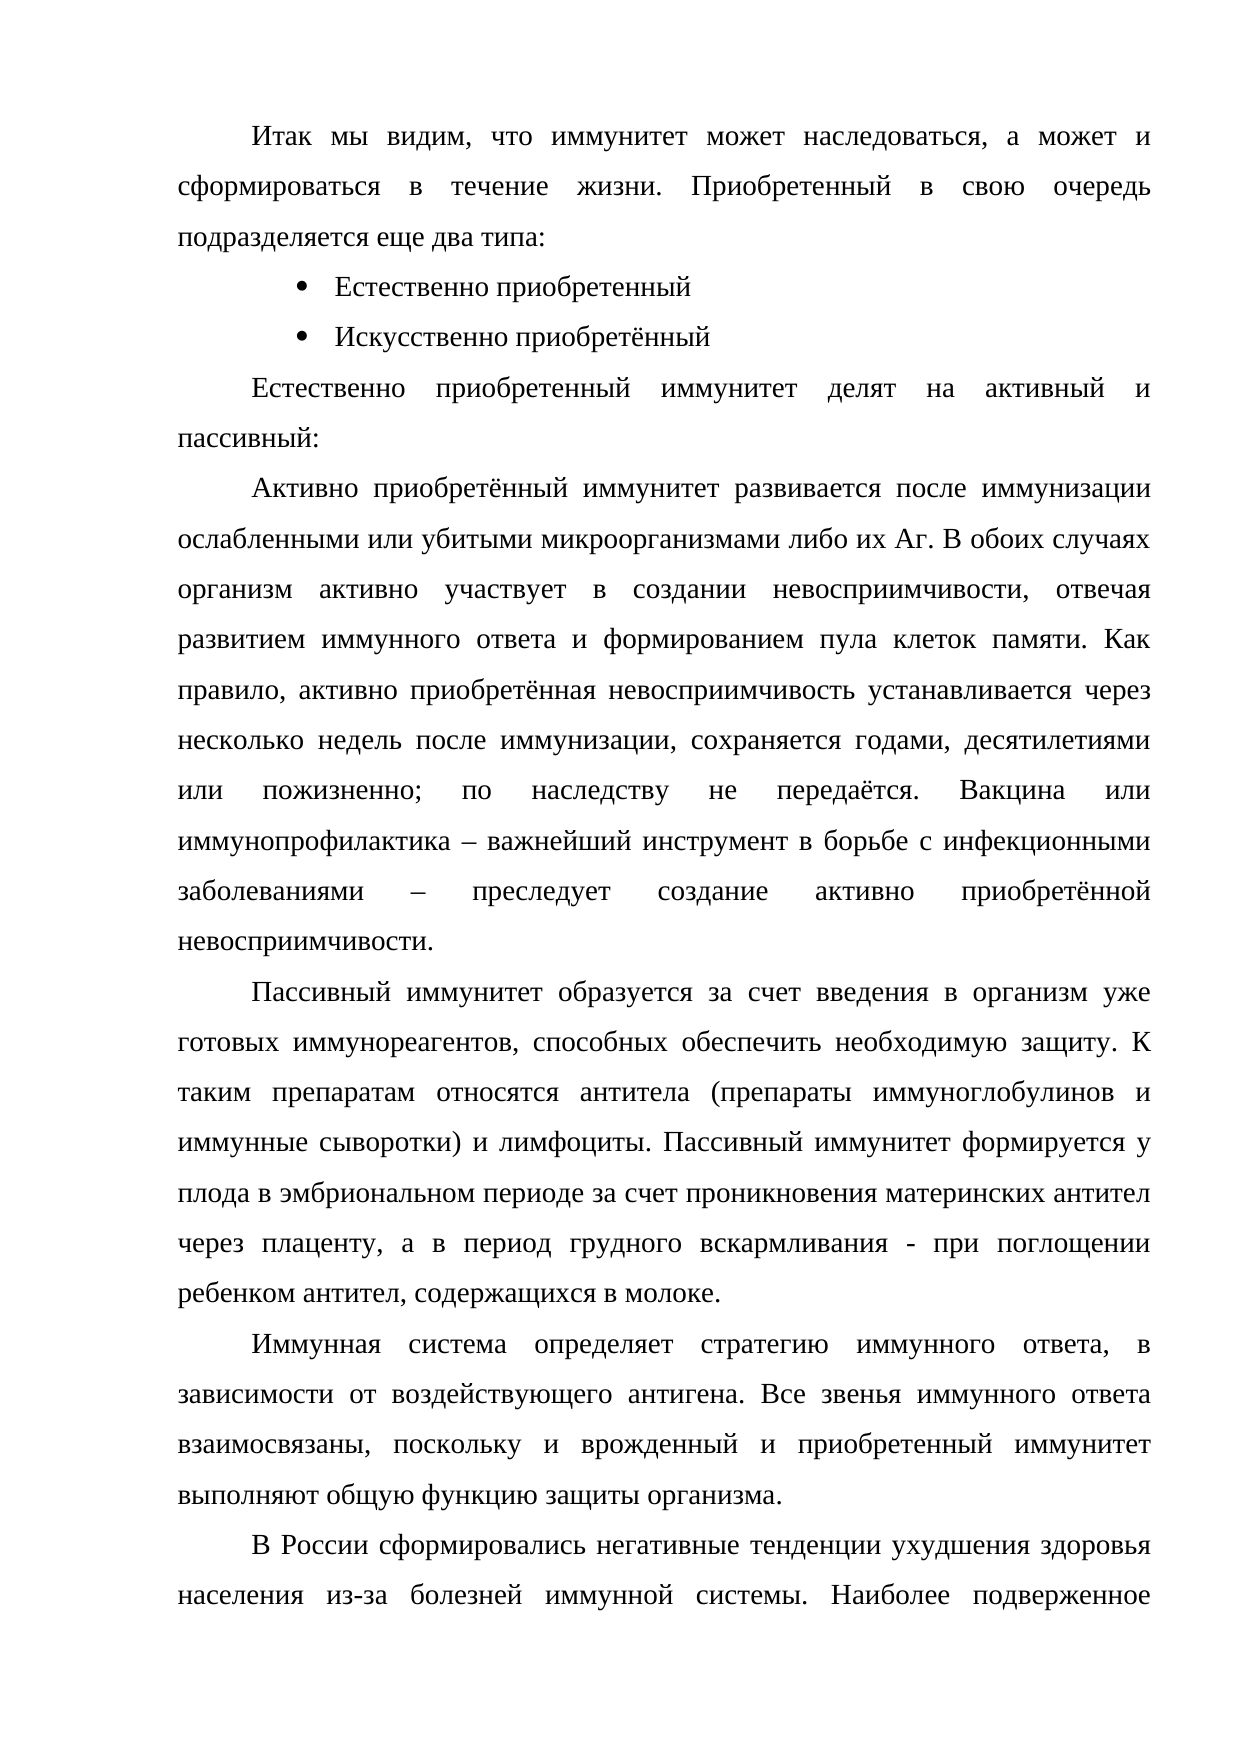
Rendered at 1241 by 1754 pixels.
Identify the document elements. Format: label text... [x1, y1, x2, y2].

text Итак мы видим, что иммунитет может наследоваться, а может и сформироваться в течение жизни. Приобретенный в свою очередь подразделяется еще два типа: [177, 118, 1152, 252]
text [177, 1527, 1152, 1611]
list Естественно приобретенный [297, 269, 1152, 303]
text Активно приобретённый иммунитет развивается после иммунизации ослабленными или убитыми микроорганизмами либо их Аг. В обоих случаях организм активно участвует в создании невосприимчивости, отвечая развитием иммунного ответа и формированием пула клеток памяти. Как правило, активно приобретённая невосприимчивость устанавливается через несколько недель после иммунизации, сохраняется годами, десятилетиями или пожизненно; по наследству не передаётся. Вакцина или иммунопрофилактика – важнейший инструмент в борьбе с инфекционными заболеваниями – преследует создание активно приобретённой невосприимчивости. [177, 471, 1152, 957]
text Естественно приобретенный иммунитет делят на активный и пассивный: [177, 370, 1152, 454]
list Искусственно приобретённый [297, 319, 1152, 353]
text Пассивный иммунитет образуется за счет введения в организм уже готовых иммунореагентов, способных обеспечить необходимую защиту. К таким препаратам относятся антитела (препараты иммуноглобулинов и иммунные сыворотки) и лимфоциты. Пассивный иммунитет формируется у плода в эмбриональном периоде за счет проникновения материнских антител через плаценту, а в период грудного вскармливания - при поглощении ребенком антител, содержащихся в молоке. [177, 974, 1152, 1309]
text Иммунная система определяет стратегию иммунного ответа, в зависимости от воздействующего антигена. Все звенья иммунного ответа взаимосвязаны, поскольку и врожденный и приобретенный иммунитет выполняют общую функцию защиты организма. [177, 1326, 1152, 1510]
